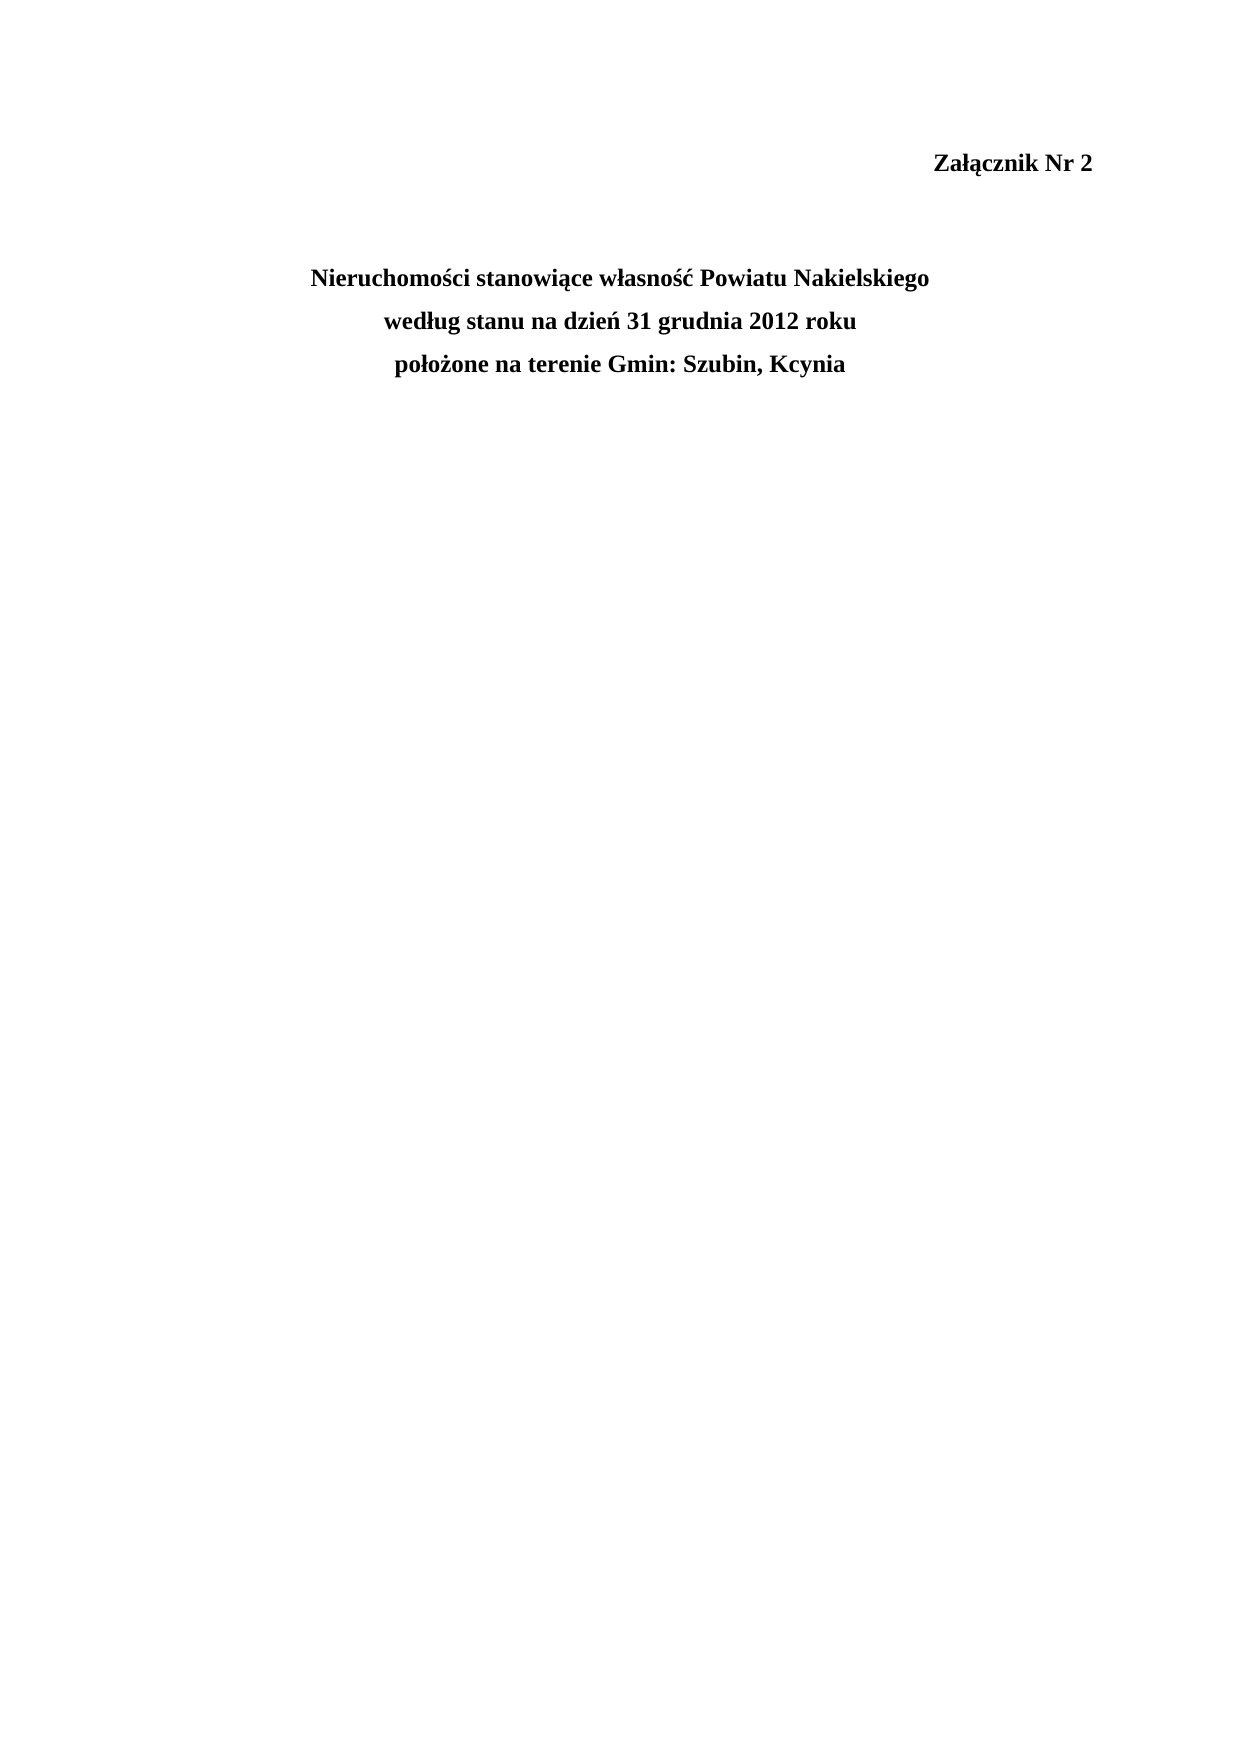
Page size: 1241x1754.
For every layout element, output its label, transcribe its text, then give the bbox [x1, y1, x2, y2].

text Nieruchomości stanowiące własność Powiatu Nakielskiego [148, 263, 1093, 291]
text Załącznik Nr 2 [148, 148, 1093, 176]
text położone na terenie Gmin: Szubin, Kcynia [148, 349, 1093, 378]
text według stanu na dzień 31 grudnia 2012 roku [148, 306, 1093, 334]
